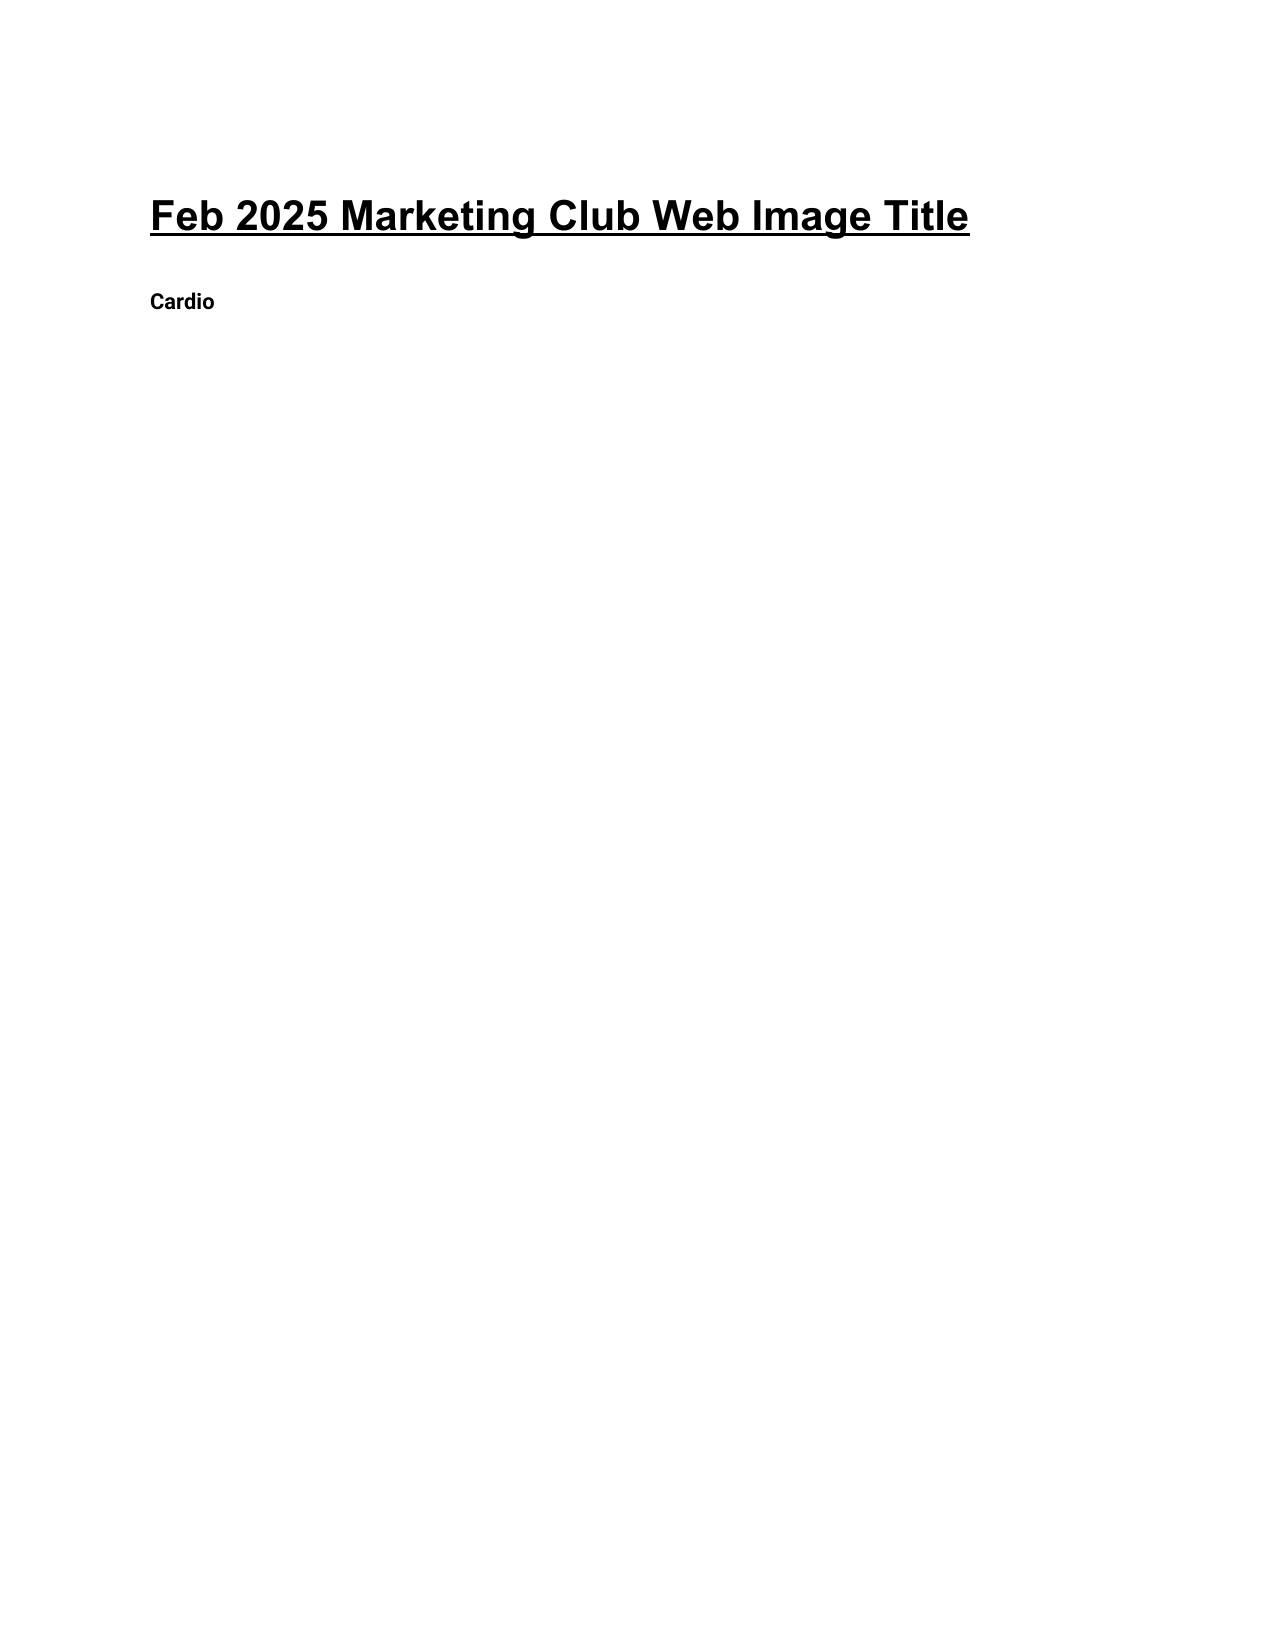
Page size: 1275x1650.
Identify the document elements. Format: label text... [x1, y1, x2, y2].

text Cardio [150, 289, 1125, 315]
subtitle Feb 2025 Marketing Club Web Image Title [150, 192, 1125, 239]
